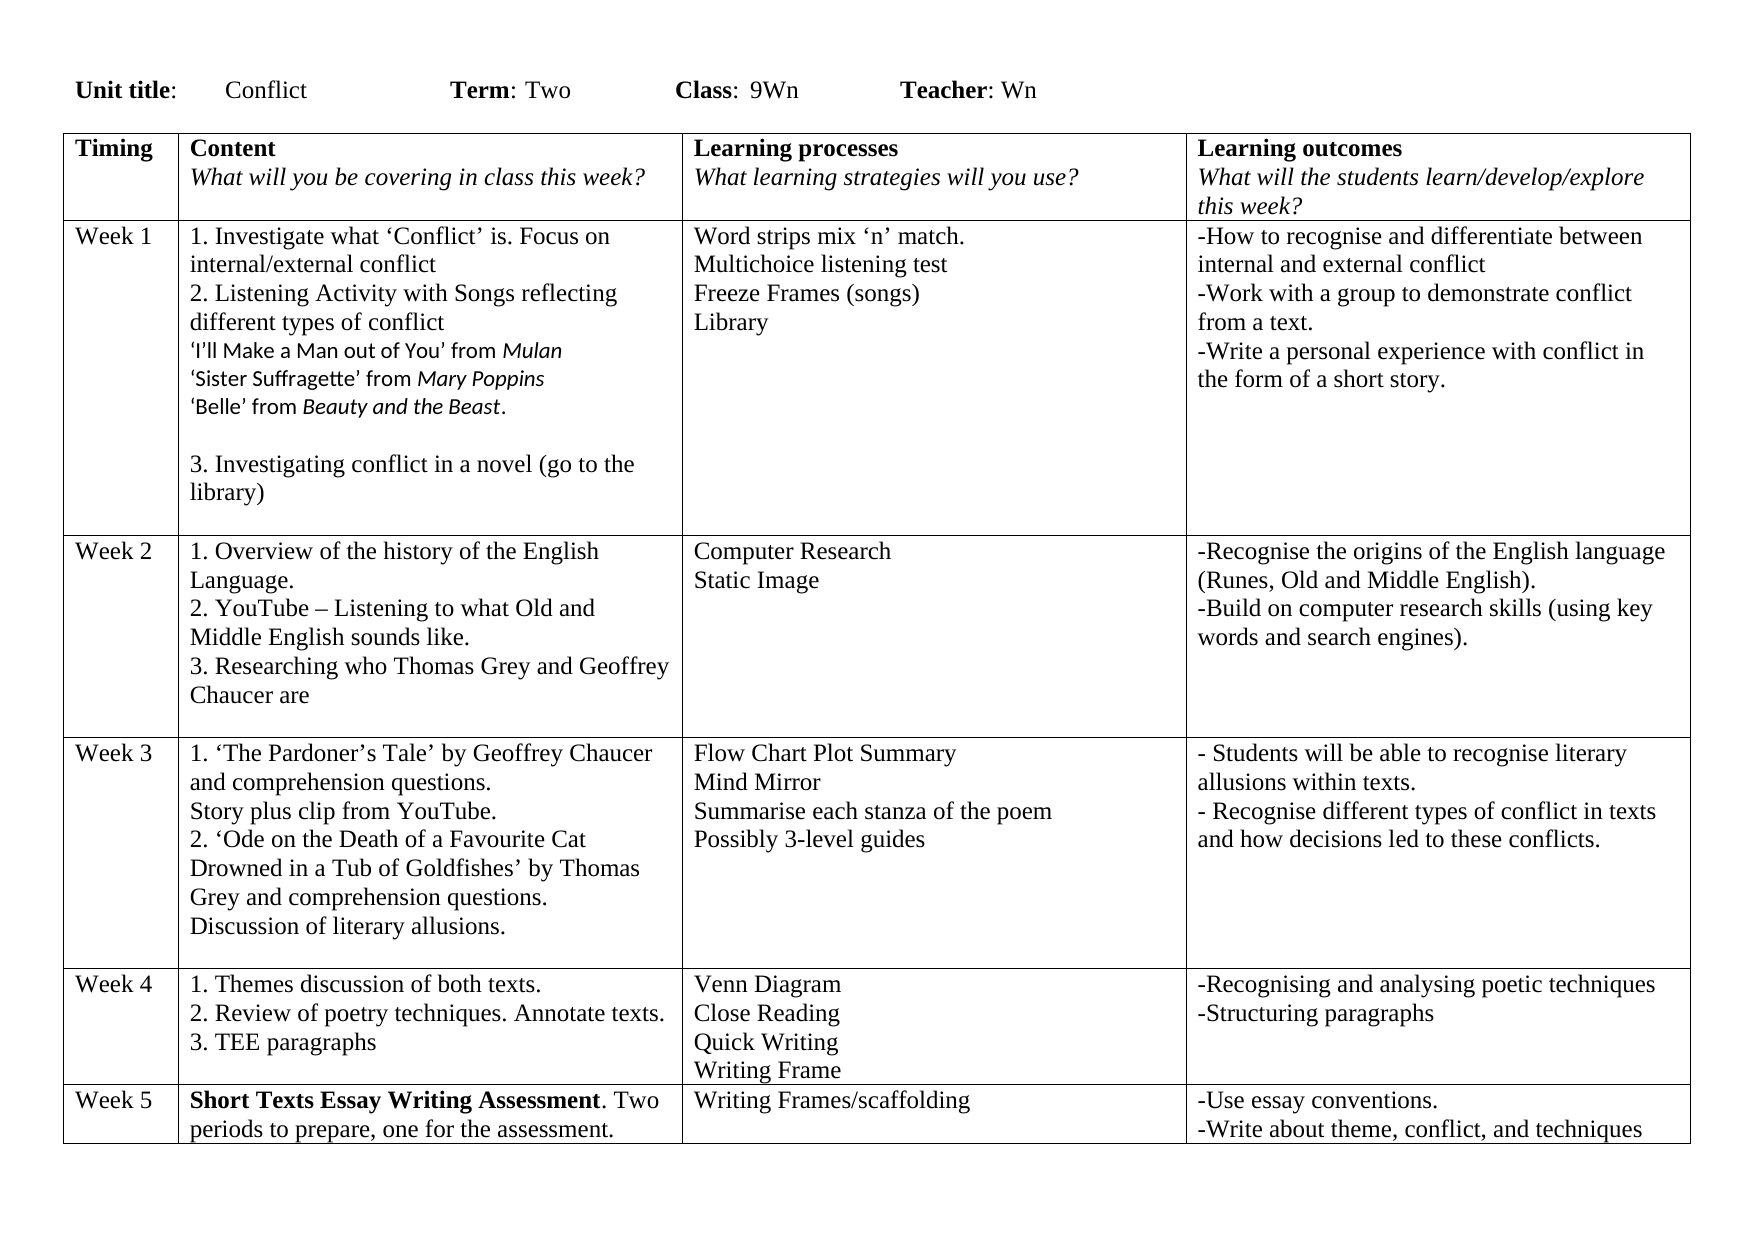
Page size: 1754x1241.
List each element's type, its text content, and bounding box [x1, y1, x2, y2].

table_cell -How to recognise and differentiate between internal and external conflict -Work with a group to demonstrate conflict from a text. -Write a personal experience with conflict in the form of a short story. [1187, 221, 1690, 535]
table_header Learning processes What learning strategies will you use? [683, 134, 1186, 220]
table_header Timing [64, 134, 178, 220]
table_cell Writing Frames/scaffolding [683, 1085, 1186, 1143]
table_cell 1. ‘The Pardoner’s Tale’ by Geoffrey Chaucer and comprehension questions. Story plus clip from YouTube. 2. ‘Ode on the Death of a Favourite Cat Drowned in a Tub of Goldfishes’ by Thomas Grey and comprehension questions. Discussion of literary allusions. [179, 738, 682, 968]
table_cell 1. Overview of the history of the English Language. 2. YouTube – Listening to what Old and Middle English sounds like. 3. Researching who Thomas Grey and Geoffrey Chaucer are [179, 536, 682, 737]
table_cell -Recognise the origins of the English language (Runes, Old and Middle English). -Build on computer research skills (using key words and search engines). [1187, 536, 1690, 737]
table_cell 1. Investigate what ‘Conflict’ is. Focus on internal/external conflict 2. Listening Activity with Songs reflecting different types of conflict ‘I’ll Make a Man out of You’ from Mulan ‘Sister Suffragette’ from Mary Poppins ‘Belle’ from Beauty and the Beast. 3. Investigating conflict in a novel (go to the library) [179, 221, 682, 535]
table_cell - Students will be able to recognise literary allusions within texts. - Recognise different types of conflict in texts and how decisions led to these conflicts. [1187, 738, 1690, 968]
text Unit title: Conflict Term: Two Class: 9Wn Teacher: Wn [75, 75, 1679, 104]
table_cell Venn Diagram Close Quick Writing Writing Frame [683, 969, 1186, 1084]
table_cell Week 5 [64, 1085, 178, 1143]
table_cell Week 3 [64, 738, 178, 968]
table_cell Week 1 [64, 221, 178, 535]
table_cell -Recognising and analysing poetic techniques -Structuring paragraphs [1187, 969, 1690, 1084]
table_cell Flow Chart Plot Summary Mind Mirror Summarise each stanza of the poem Possibly 3-level guides [683, 738, 1186, 968]
table_cell 1. Themes discussion of both texts. 2. Review of poetry techniques. Annotate texts. 3. TEE paragraphs [179, 969, 682, 1084]
table_header Learning outcomes What will the students learn/develop/explore this week? [1187, 134, 1690, 220]
table_cell Week 2 [64, 536, 178, 737]
table_cell Short Texts Essay Writing Assessment. Two periods to prepare, one for the assessment. [179, 1085, 682, 1143]
table_cell -Use essay conventions. -Write about theme, conflict, and techniques [1187, 1085, 1690, 1143]
table_cell Week 4 [64, 969, 178, 1084]
table_cell Computer Research Static Image [683, 536, 1186, 737]
table_header Content What will you be covering in class this week? [179, 134, 682, 220]
table_cell Word strips mix ‘n’ match. Multichoice listening test Freeze Frames (songs) Library [683, 221, 1186, 535]
